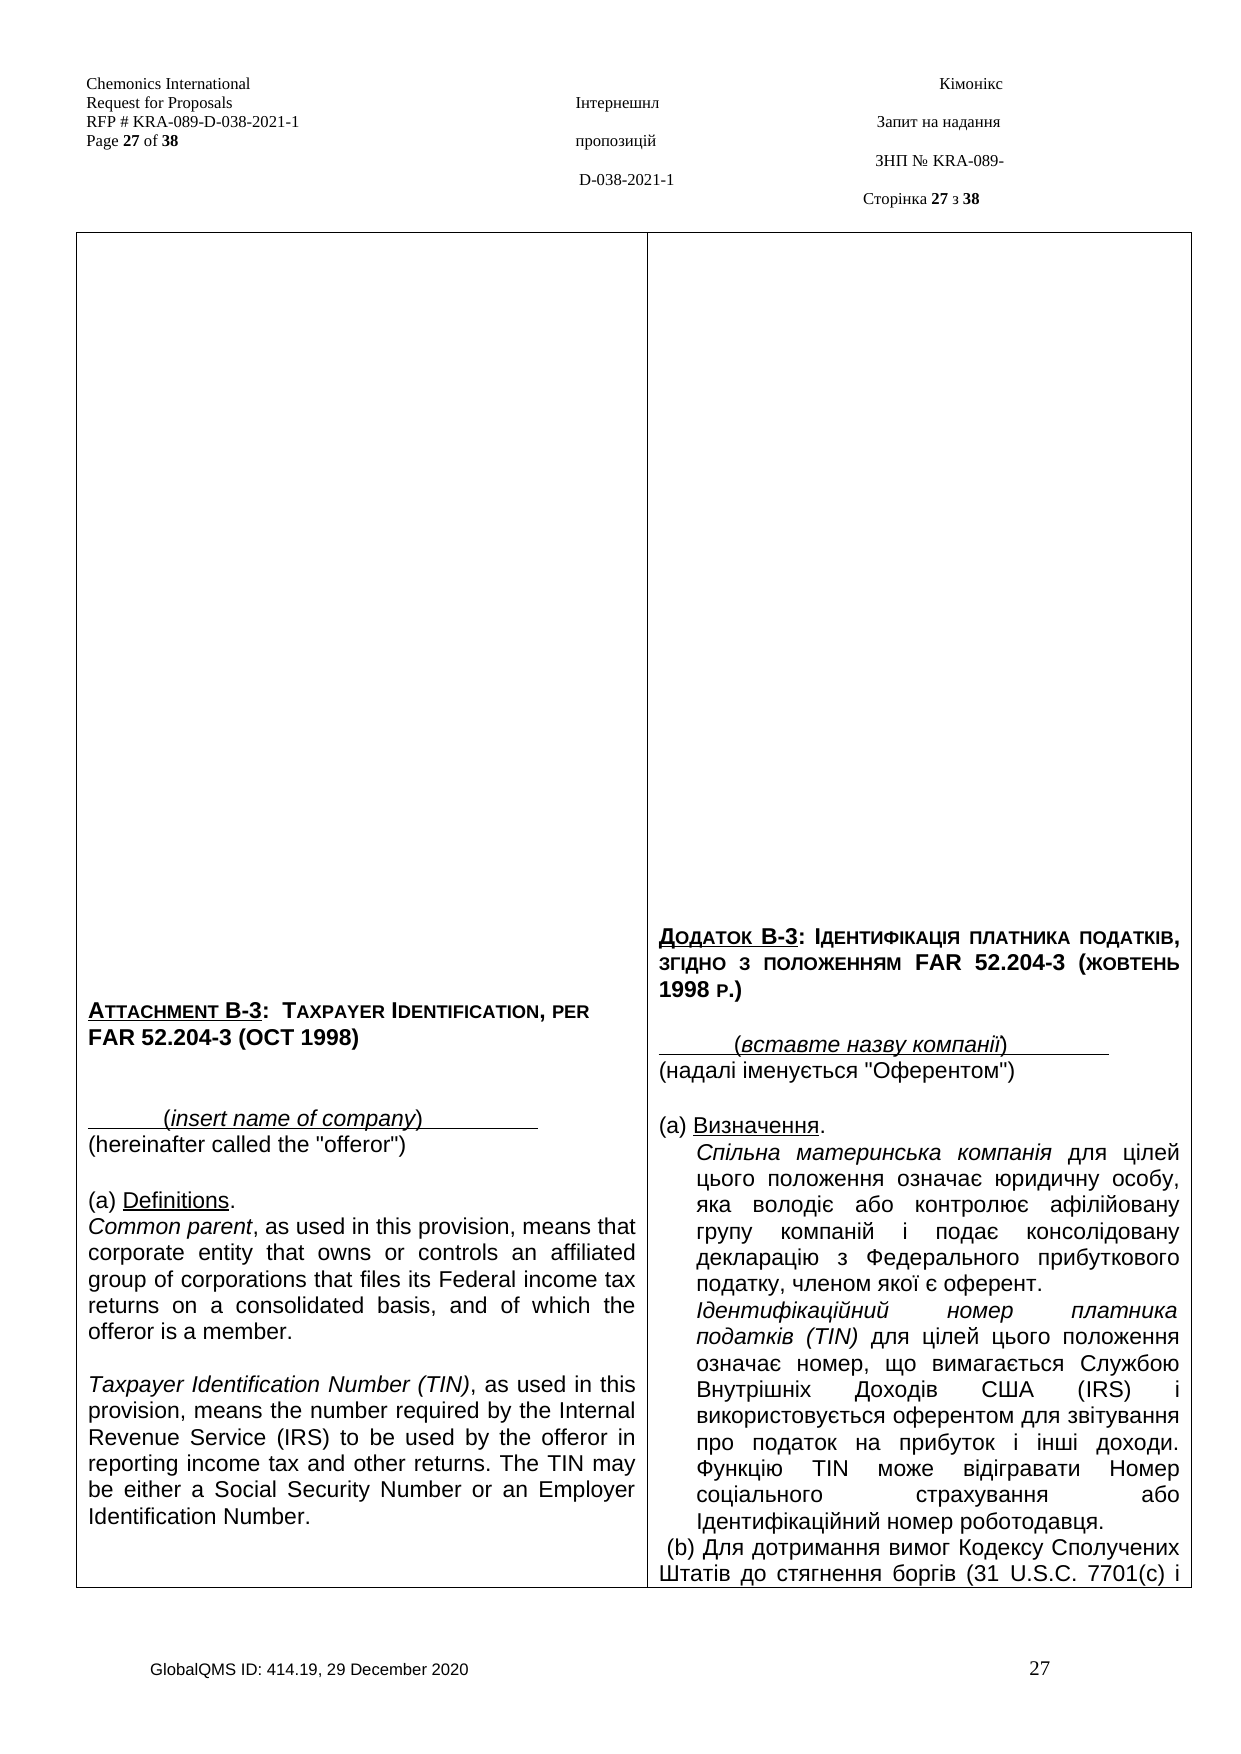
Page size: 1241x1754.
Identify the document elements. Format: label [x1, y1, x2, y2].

table_cell [77, 233, 647, 1587]
table_cell [648, 233, 1191, 1587]
